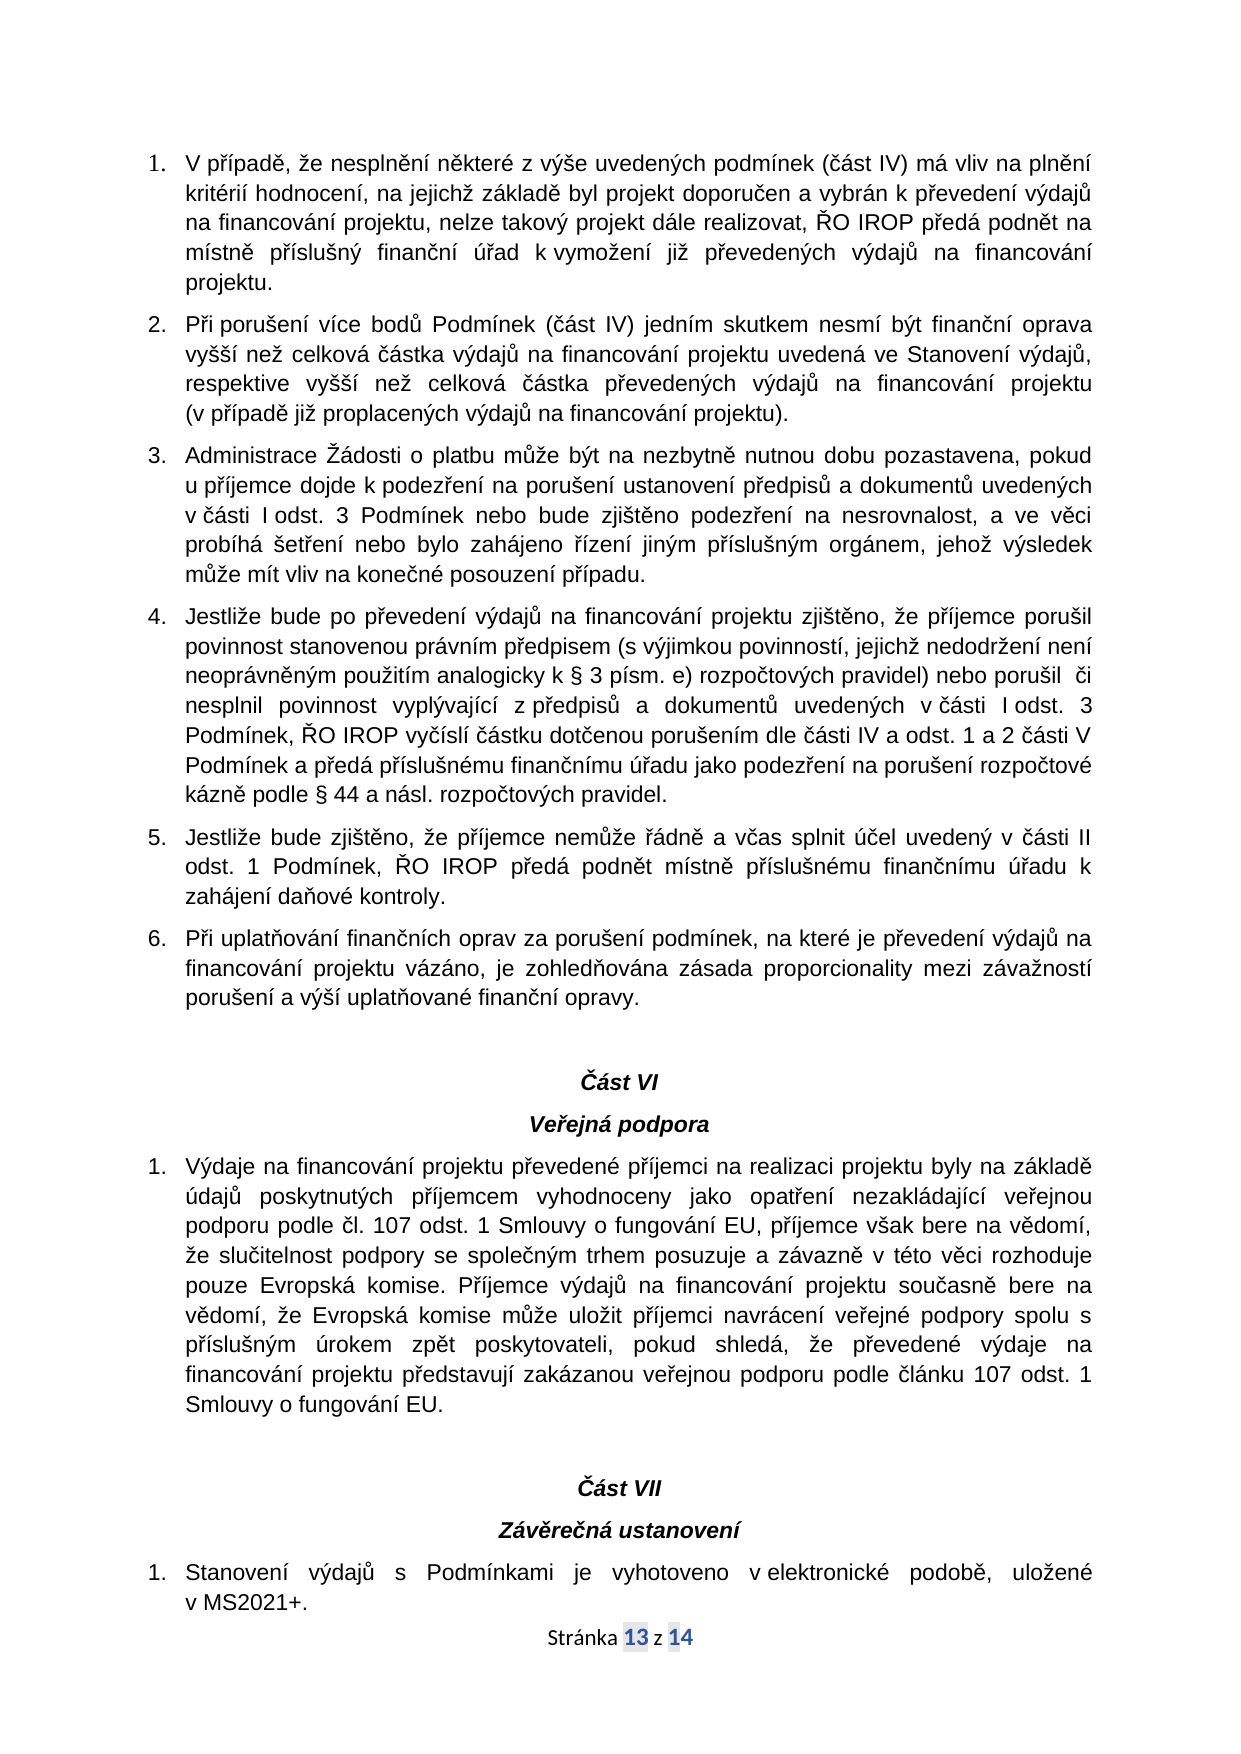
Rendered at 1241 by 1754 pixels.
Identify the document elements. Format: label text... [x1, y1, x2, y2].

text Závěrečná ustanovení [148, 1517, 1093, 1543]
list Při uplatňování finančních oprav za porušení podmínek, na které je převedení výdajů na financování projektu vázáno, je zohledňována zásada proporcionality mezi závažností porušení a výší uplatňované finanční opravy. [148, 925, 1093, 1011]
list Administrace Žádosti o platbu může být na nezbytně nutnou dobu pozastavena, pokud u příjemce dojde k podezření na porušení ustanovení předpisů a dokumentů uvedených v části I odst. 3 Podmínek nebo bude zjištěno podezření na nesrovnalost, a ve věci probíhá šetření nebo bylo zahájeno řízení jiným příslušným orgánem, jehož výsledek může mít vliv na konečné posouzení případu. [148, 442, 1093, 587]
text Část VI [148, 1069, 1093, 1095]
text Část VII [148, 1475, 1093, 1501]
text Veřejná podpora [148, 1111, 1093, 1137]
list Stanovení výdajů s Podmínkami je vyhotoveno v elektronické podobě, uložené v MS2021+. [148, 1559, 1093, 1615]
list Jestliže bude po převedení výdajů na financování projektu zjištěno, že příjemce porušil povinnost stanovenou právním předpisem (s výjimkou povinností, jejichž nedodržení není neoprávněným použitím analogicky k § 3 písm. e) rozpočtových pravidel) nebo porušil či nesplnil povinnost vyplývající z předpisů a dokumentů uvedených v části I odst. 3 Podmínek, ŘO IROP vyčíslí částku dotčenou porušením dle části IV a odst. 1 a 2 části V Podmínek a předá příslušnému finančnímu úřadu jako podezření na porušení rozpočtové kázně podle § 44 a násl. rozpočtových pravidel. [148, 603, 1093, 808]
list Při porušení více bodů Podmínek (část IV) jedním skutkem nesmí být finanční oprava vyšší než celková částka výdajů na financování projektu uvedená ve Stanovení výdajů, respektive vyšší než celková částka převedených výdajů na financování projektu (v případě již proplacených výdajů na financování projektu). [148, 311, 1093, 426]
list Jestliže bude zjištěno, že příjemce nemůže řádně a včas splnit účel uvedený v části II odst. 1 Podmínek, ŘO IROP předá podnět místně příslušnému finančnímu úřadu k zahájení daňové kontroly. [148, 823, 1093, 909]
list Výdaje na financování projektu převedené příjemci na realizaci projektu byly na základě údajů poskytnutých příjemcem vyhodnoceny jako opatření nezakládající veřejnou podporu podle čl. 107 odst. 1 Smlouvy o fungování EU, příjemce však bere na vědomí, že slučitelnost podpory se společným trhem posuzuje a závazně v této věci rozhoduje pouze Evropská komise. Příjemce výdajů na financování projektu současně bere na vědomí, že Evropská komise může uložit příjemci navrácení veřejné podpory spolu s příslušným úrokem zpět poskytovateli, pokud shledá, že převedené výdaje na financování projektu představují zakázanou veřejnou podporu podle článku 107 odst. 1 Smlouvy o fungování EU. [148, 1153, 1093, 1417]
list V případě, že nesplnění některé z výše uvedených podmínek (část IV) má vliv na plnění kritérií hodnocení, na jejichž základě byl projekt doporučen a vybrán k převedení výdajů na financování projektu, nelze takový projekt dále realizovat, ŘO IROP předá podnět na místně příslušný finanční úřad k vymožení již převedených výdajů na financování projektu. [148, 148, 1093, 295]
